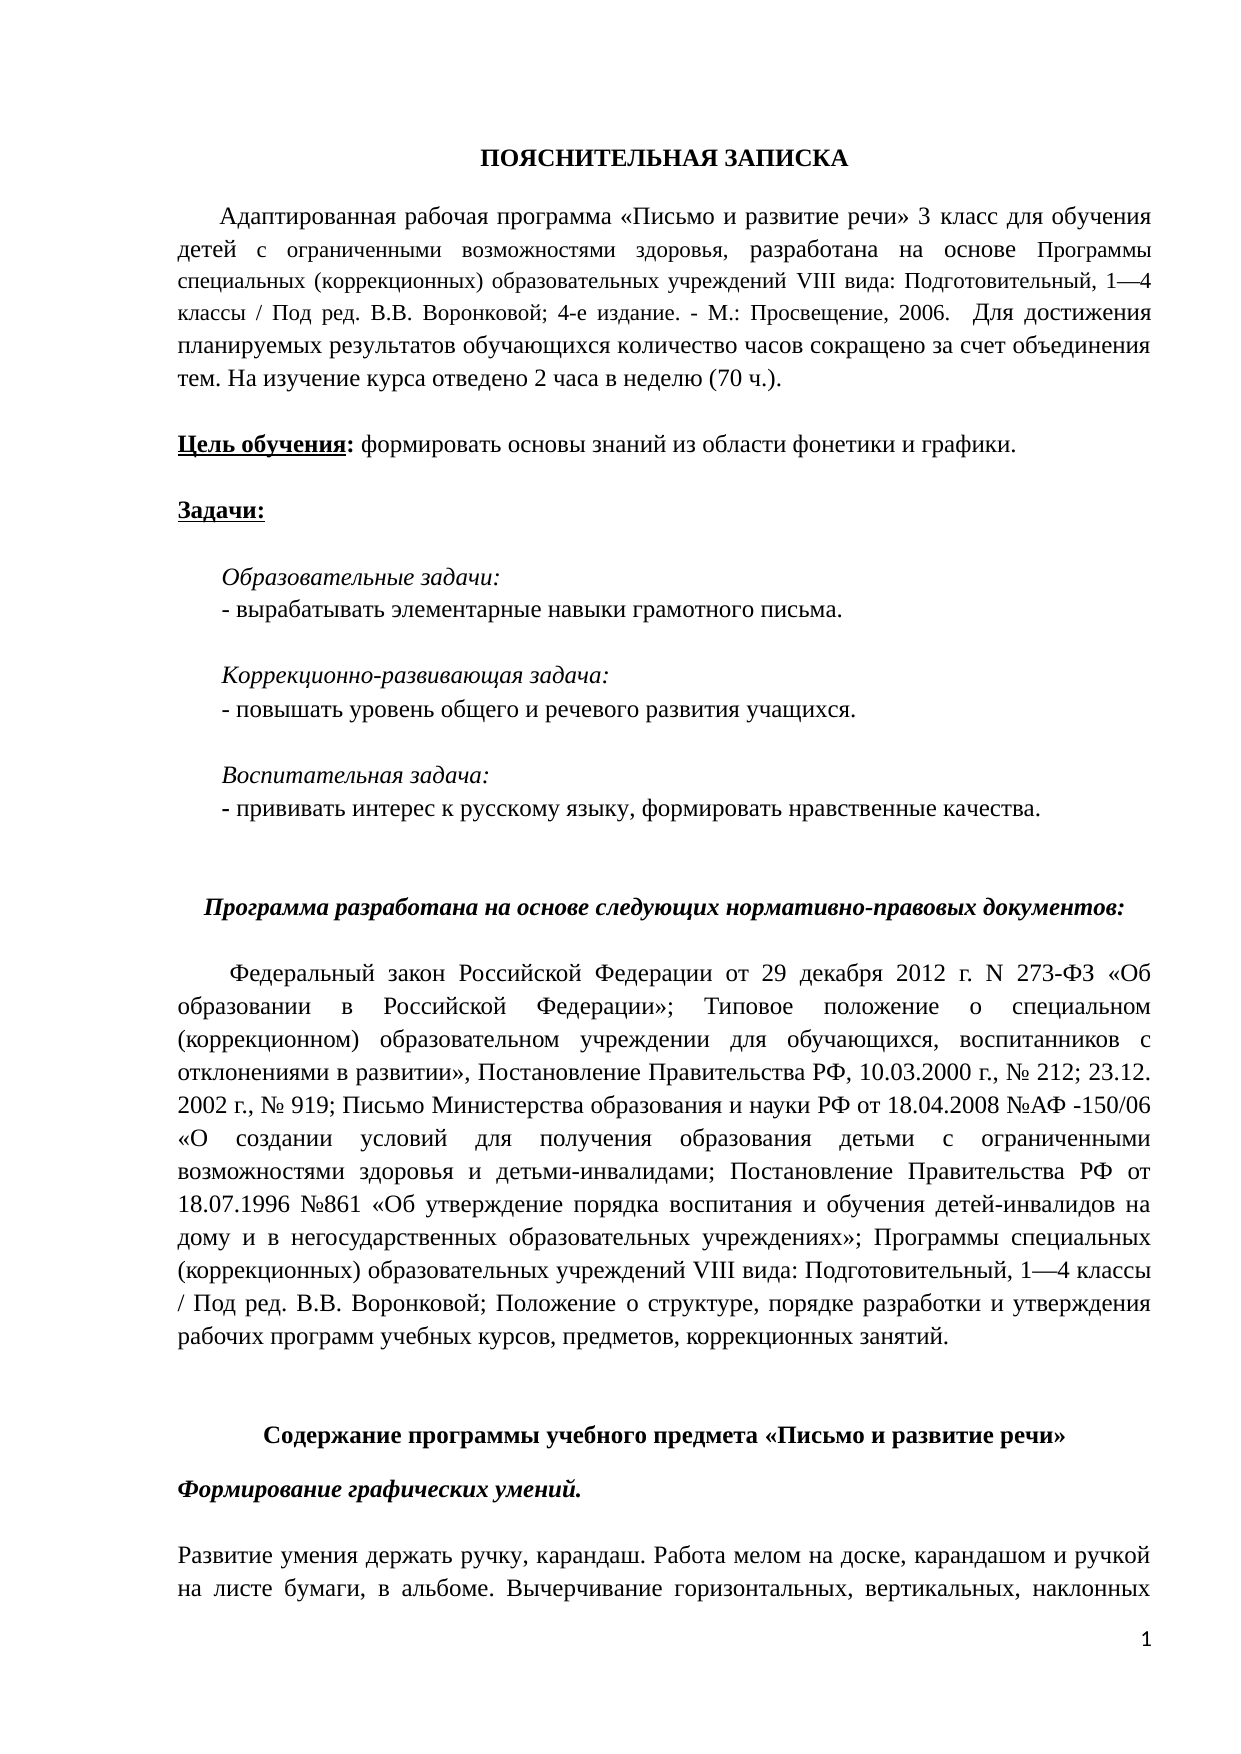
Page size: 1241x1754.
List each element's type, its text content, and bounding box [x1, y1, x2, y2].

text Воспитательная задача: [162, 760, 1152, 788]
text Содержание программы учебного предмета «Письмо и развитие речи» [177, 1420, 1152, 1449]
text Задачи: [177, 496, 1152, 524]
subtitle Федеральный закон Российской Федерации от 29 декабря . N 273-ФЗ «Об образовании в Российской Федерации»; Типовое положение о специальном (коррекционном) образовательном учреждении для обучающихся, воспитанников с отклонениями в развитии», Постановление Правительства РФ, 10.03.2000 г., № 212; 23.12. ., № 919; Письмо Министерства образования и науки РФ от 18.04.2008 №АФ -150/06 «О создании условий для получения образования детьми с ограниченными возможностями здоровья и детьми-инвалидами; Постановление Правительства РФ от 18.07.1996 №861 «Об утверждение порядка воспитания и обучения детей-инвалидов на дому и в негосударственных образовательных учреждениях»; Программы специальных (коррекционных) образовательных учреждений VIII вида: Подготовительный, 1—4 классы / Под ред. В.В. Воронковой; Положение о структуре, порядке разработки и утверждения рабочих программ учебных курсов, предметов, коррекционных занятий. [177, 958, 1152, 1350]
text Программа разработана на основе следующих нормативно-правовых документов: [177, 892, 1152, 921]
text Пояснительная записка [177, 143, 1152, 172]
text - прививать интерес к русскому языку, формировать нравственные качества. [162, 793, 1152, 821]
text Цель обучения: формировать основы знаний из области фонетики и графики. [177, 429, 1152, 458]
text Коррекционно-развивающая задача: [162, 661, 1152, 689]
text Адаптированная рабочая программа «Письмо и развитие речи» 3 класс для обучения детей с ограниченными возможностями здоровья, разработана на основе Программы специальных (коррекционных) образовательных учреждений VIII вида: Подготовительный, 1—4 классы / Под ред. В.В. Воронковой; 4-е издание. - М.: Просвещение, 2006. Для достижения планируемых результатов обучающихся количество часов сокращено за счет объединения тем. На изучение курса отведено 2 часа в неделю (70 ч.). [177, 201, 1152, 392]
text Образовательные задачи: [162, 562, 1152, 590]
text - вырабатывать элементарные навыки грамотного письма. [162, 594, 1152, 623]
text Формирование графических умений. [177, 1474, 1152, 1503]
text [177, 1540, 1152, 1602]
text - повышать уровень общего и речевого развития учащихся. [162, 694, 1152, 722]
